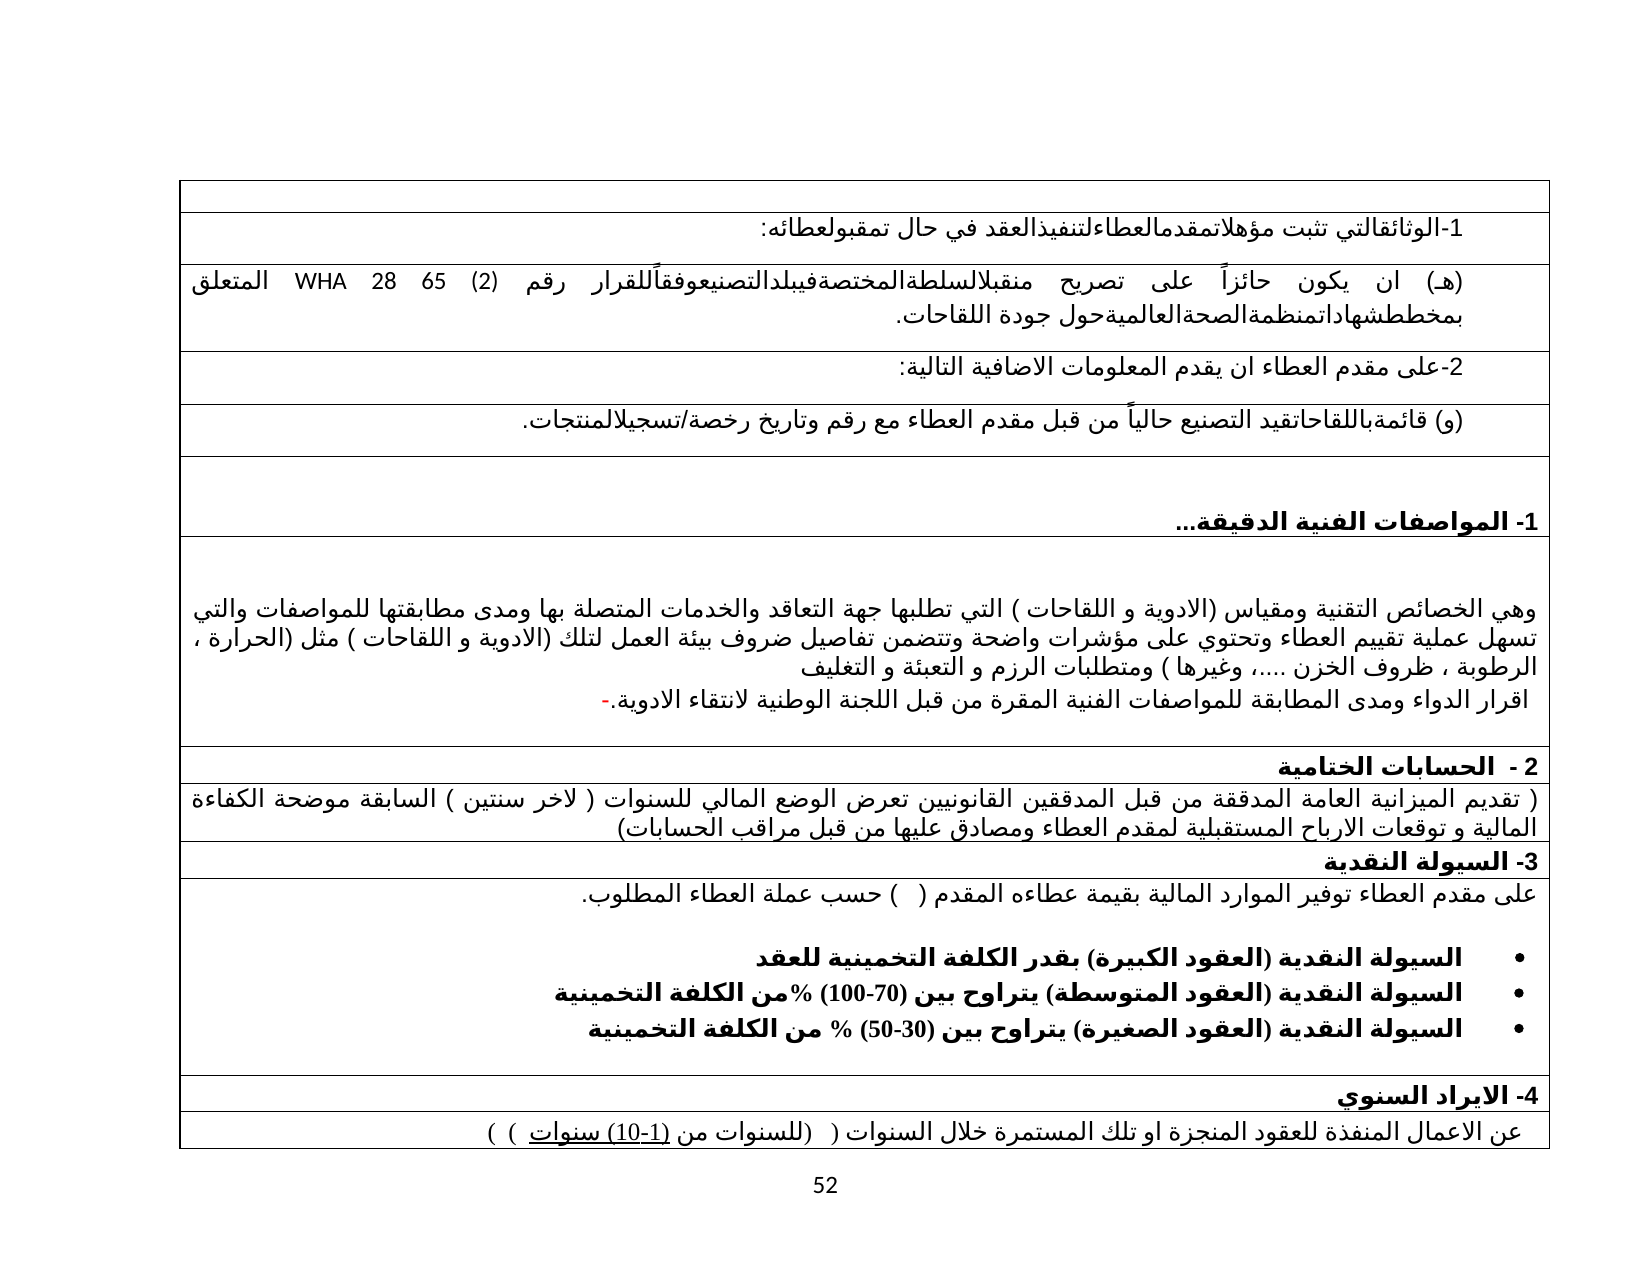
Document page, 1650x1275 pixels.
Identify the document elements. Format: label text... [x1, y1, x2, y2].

table_cell 3- السيولة النقدية [181, 842, 1549, 878]
table_cell وهي الخصائص التقنية ومقياس (الادوية و اللقاحات ) التي تطلبها جهة التعاقد والخدمات المتصلة بها ومدى مطابقتها للمواصفات والتي تسهل عملية تقييم العطاء وتحتوي على مؤشرات واضحة وتتضمن تفاصيل ضروف بيئة العمل لتلك (الادوية و اللقاحات ) مثل (الحرارة ، الرطوبة ، ظروف الخزن ....، وغيرها ) ومتطلبات الرزم و التعبئة و التغليف اقرار الدواء ومدى المطابقة للمواصفات الفنية المقرة من قبل اللجنة الوطنية لانتقاء الادوية.- [181, 537, 1549, 746]
table_cell 1- المواصفات الفنية الدقيقة... [181, 457, 1549, 536]
table_cell ( تقديم الميزانية العامة المدققة من قبل المدققين القانونيين تعرض الوضع المالي للسنوات ( لاخر سنتين ) السابقة موضحة الكفاءة المالية و توقعات الارباح المستقبلية لمقدم العطاء ومصادق عليها من قبل مراقب الحسابات) [181, 784, 1549, 841]
table_cell (و) قائمةباللقاحاتقيد التصنيع حالياً من قبل مقدم العطاء مع رقم وتاريخ رخصة/تسجيلالمنتجات. [181, 405, 1549, 456]
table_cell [181, 181, 1549, 212]
table_cell 2 - الحسابات الختامية [181, 747, 1549, 783]
table_cell (هـ) ان يكون حائزاً على تصريح منقبلالسلطةالمختصةفيبلدالتصنيعوفقاًللقرار رقم WHA 28 65 (2) المتعلق بمخططشهاداتمنظمةالصحةالعالميةحول جودة اللقاحات. [181, 265, 1549, 351]
table_cell 1-الوثائقالتي تثبت مؤهلاتمقدمالعطاءلتنفيذالعقد في حال تمقبولعطائه: [181, 213, 1549, 264]
table_cell على مقدم العطاء توفير الموارد المالية بقيمة عطاءه المقدم ( ) حسب عملة العطاء المطلوب. السيولة النقدية (العقود الكبيرة) بقدر الكلفة التخمينية للعقد السيولة النقدية (العقود المتوسطة) يتراوح بين (70-100) %من الكلفة التخمينية السيولة النقدية (العقود الصغيرة) يتراوح بين (30-50) % من الكلفة التخمينية [181, 879, 1549, 1075]
table_cell 4- الايراد السنوي [181, 1076, 1549, 1111]
table_cell 2-على مقدم العطاء ان يقدم المعلومات الاضافية التالية: [181, 352, 1549, 403]
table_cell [181, 1112, 1549, 1148]
